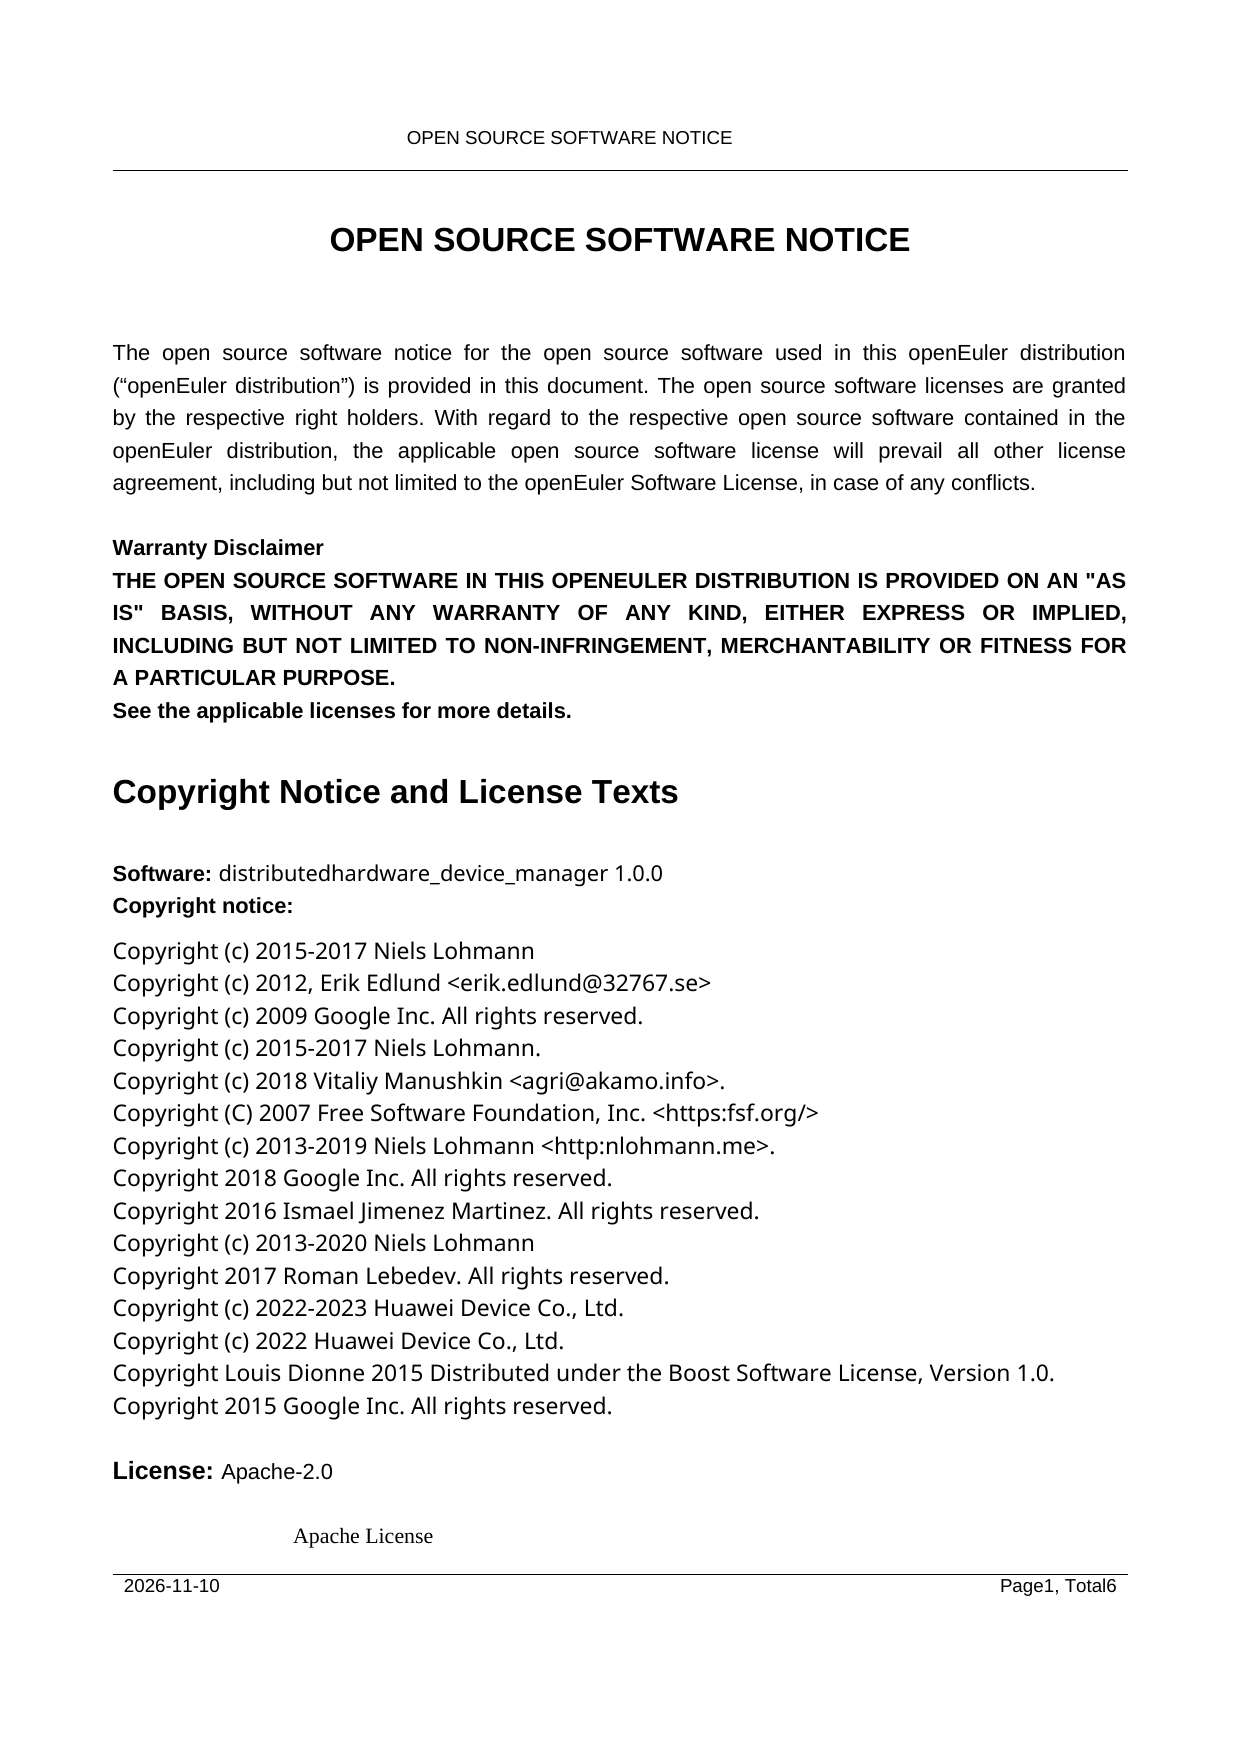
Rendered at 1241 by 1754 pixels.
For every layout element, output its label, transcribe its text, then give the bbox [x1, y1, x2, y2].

text Copyright notice: [112, 889, 1128, 921]
text Warranty Disclaimer [112, 531, 1128, 564]
text THE OPEN SOURCE SOFTWARE IN THIS OPENEULER DISTRIBUTION IS PROVIDED ON AN "AS IS" BASIS, WITHOUT ANY WARRANTY OF ANY KIND, EITHER EXPRESS OR IMPLIED, INCLUDING BUT NOT LIMITED TO NON-INFRINGEMENT, MERCHANTABILITY OR FITNESS FOR A PARTICULAR PURPOSE. See the applicable licenses for more details. [112, 564, 1128, 726]
text Copyright Notice and License Texts [112, 759, 1128, 824]
text License: Apache-2.0 [112, 1454, 1128, 1486]
text Copyright (c) 2015-2017 Niels Lohmann Copyright (c) 2012, Erik Edlund <erik.edlund@32767.se> Copyright (c) 2009 Google Inc. All rights reserved. Copyright (c) 2015-2017 Niels Lohmann. Copyright (c) 2018 Vitaliy Manushkin <agri@akamo.info>. Copyright (C) 2007 Free Software Foundation, Inc. <https:fsf.org/> Copyright (c) 2013-2019 Niels Lohmann <http:nlohmann.me>. Copyright 2018 Google Inc. All rights reserved. Copyright 2016 Ismael Jimenez Martinez. All rights reserved. Copyright (c) 2013-2020 Niels Lohmann Copyright 2017 Roman Lebedev. All rights reserved. Copyright (c) 2022-2023 Huawei Device Co., Ltd. Copyright (c) 2022 Huawei Device Co., Ltd. Copyright Louis Dionne 2015 Distributed under the Boost Software License, Version 1.0. Copyright 2015 Google Inc. All rights reserved. [112, 934, 1128, 1454]
title Software: distributedhardware_device_manager 1.0.0 [112, 856, 1128, 889]
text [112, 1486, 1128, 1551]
text The open source software notice for the open source software used in this openEuler distribution (“openEuler distribution”) is provided in this document. The open source software licenses are granted by the respective right holders. With regard to the respective open source software contained in the openEuler distribution, the applicable open source software license will prevail all other license agreement, including but not limited to the openEuler Software License, in case of any conflicts. [112, 336, 1128, 499]
text OPEN SOURCE SOFTWARE NOTICE [112, 206, 1128, 271]
